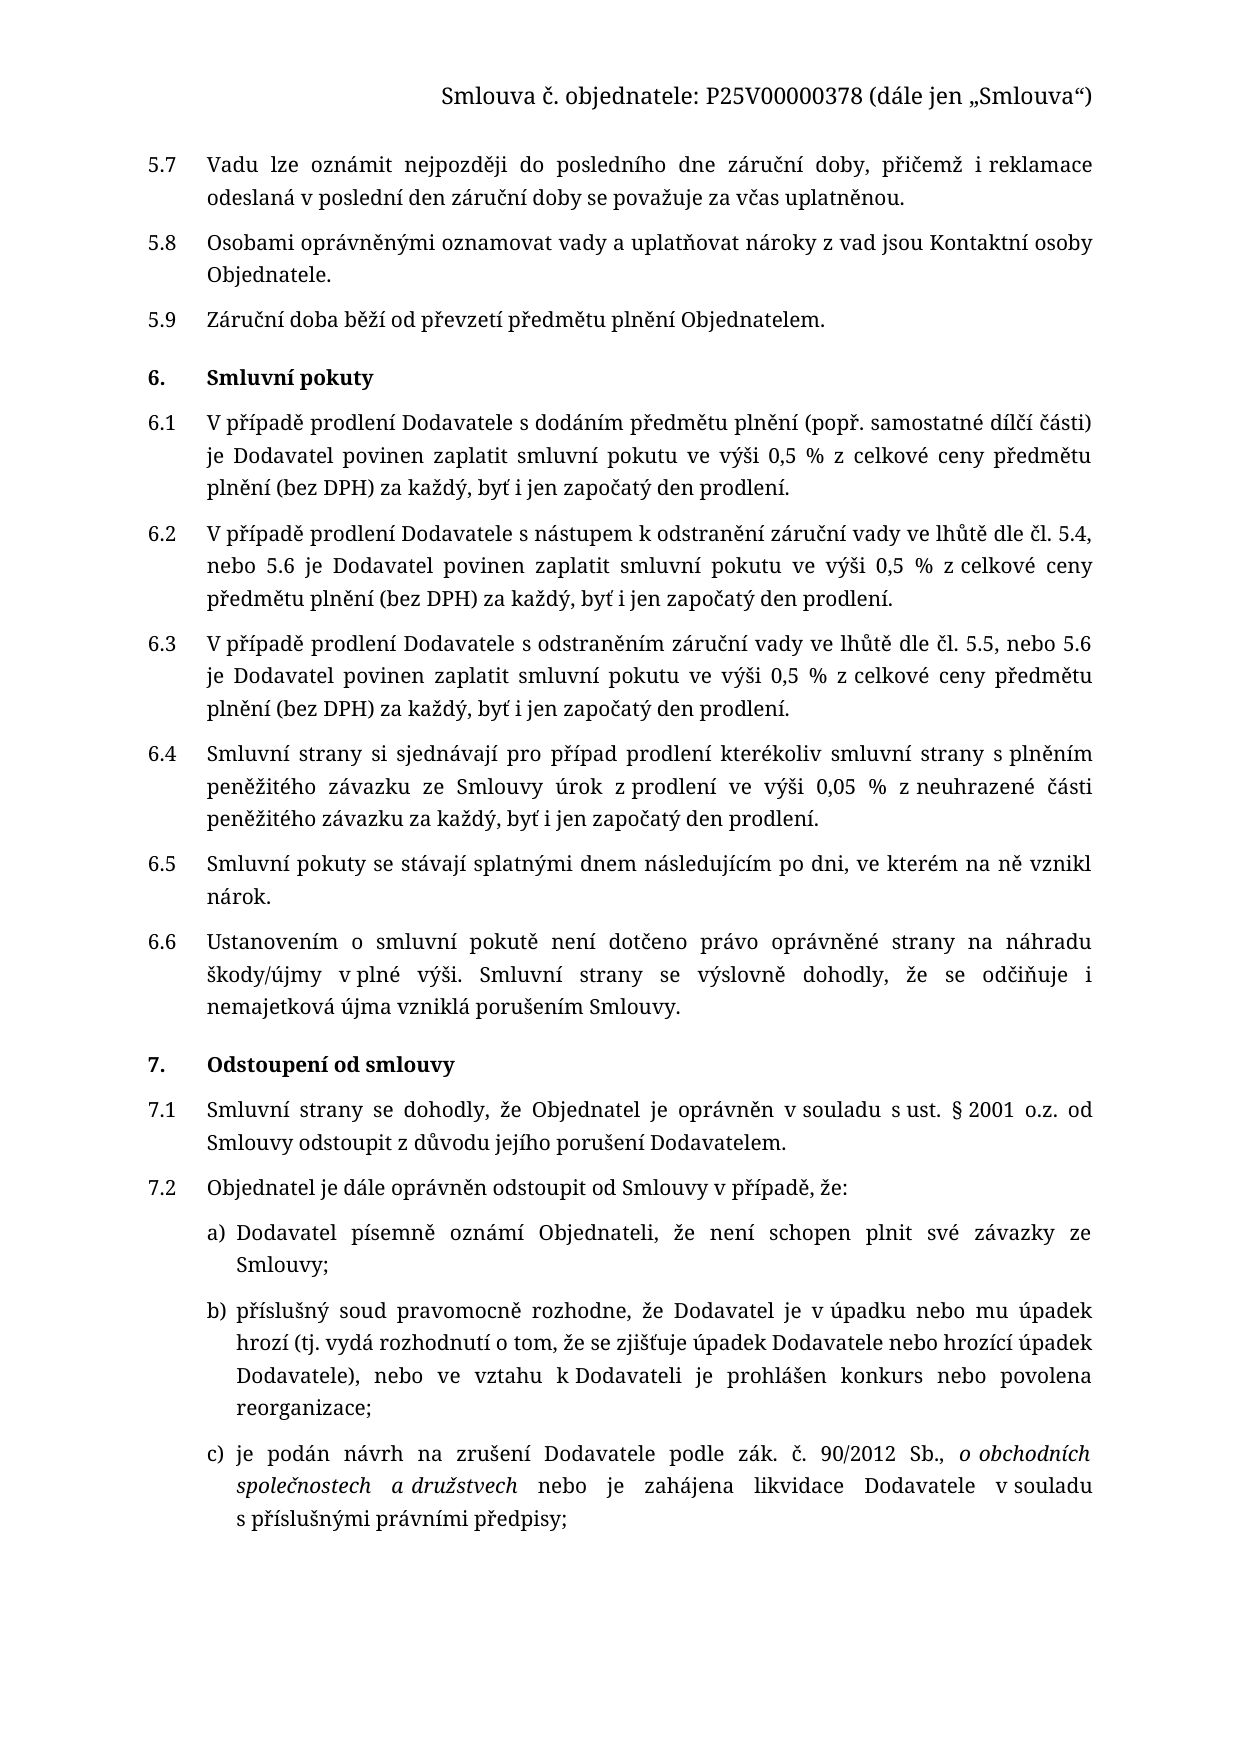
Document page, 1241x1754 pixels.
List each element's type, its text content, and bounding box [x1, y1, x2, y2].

list Smluvní pokuty [148, 363, 1093, 392]
list Smluvní pokuty se stávají splatnými dnem následujícím po dni, ve kterém na ně vznikl nárok. [148, 849, 1093, 911]
list Odstoupení od smlouvy [148, 1050, 1093, 1078]
list Smluvní strany si sjednávají pro případ prodlení kterékoliv smluvní strany s plněním peněžitého závazku ze Smlouvy úrok z prodlení ve výši 0,05 % z neuhrazené části peněžitého závazku za každý, byť i jen započatý den prodlení. [148, 739, 1093, 833]
list V případě prodlení Dodavatele s dodáním předmětu plnění (popř. samostatné dílčí části) je Dodavatel povinen zaplatit smluvní pokutu ve výši 0,5 % z celkové ceny předmětu plnění (bez DPH) za každý, byť i jen započatý den prodlení. [148, 408, 1093, 502]
list Dodavatel písemně oznámí Objednateli, že není schopen plnit své závazky ze Smlouvy; [207, 1218, 1093, 1279]
list V případě prodlení Dodavatele s nástupem k odstranění záruční vady ve lhůtě dle čl. 5.4, nebo 5.6 je Dodavatel povinen zaplatit smluvní pokutu ve výši 0,5 % z celkové ceny předmětu plnění (bez DPH) za každý, byť i jen započatý den prodlení. [148, 519, 1093, 612]
list je podán návrh na zrušení Dodavatele podle zák. č. 90/2012 Sb., o obchodních společnostech a družstvech nebo je zahájena likvidace Dodavatele v souladu s příslušnými právními předpisy; [207, 1439, 1093, 1532]
list Záruční doba běží od převzetí předmětu plnění Objednatelem. [148, 306, 1093, 334]
list příslušný soud pravomocně rozhodne, že Dodavatel je v úpadku nebo mu úpadek hrozí (tj. vydá rozhodnutí o tom, že se zjišťuje úpadek Dodavatele nebo hrozící úpadek Dodavatele), nebo ve vztahu k Dodavateli je prohlášen konkurs nebo povolena reorganizace; [207, 1296, 1093, 1422]
list Objednatel je dále oprávněn odstoupit od Smlouvy v případě, že: [148, 1173, 1093, 1201]
list Ustanovením o smluvní pokutě není dotčeno právo oprávněné strany na náhradu škody/újmy v plné výši. Smluvní strany se výslovně dohodly, že se odčiňuje i nemajetková újma vzniklá porušením Smlouvy. [148, 927, 1093, 1021]
list V případě prodlení Dodavatele s odstraněním záruční vady ve lhůtě dle čl. 5.5, nebo 5.6 je Dodavatel povinen zaplatit smluvní pokutu ve výši 0,5 % z celkové ceny předmětu plnění (bez DPH) za každý, byť i jen započatý den prodlení. [148, 629, 1093, 723]
list Vadu lze oznámit nejpozději do posledního dne záruční doby, přičemž i reklamace odeslaná v poslední den záruční doby se považuje za včas uplatněnou. [148, 150, 1093, 211]
list Osobami oprávněnými oznamovat vady a uplatňovat nároky z vad jsou Kontaktní osoby Objednatele. [148, 228, 1093, 289]
list Smluvní strany se dohodly, že Objednatel je oprávněn v souladu s ust. § 2001 o.z. od Smlouvy odstoupit z důvodu jejího porušení Dodavatelem. [148, 1095, 1093, 1156]
